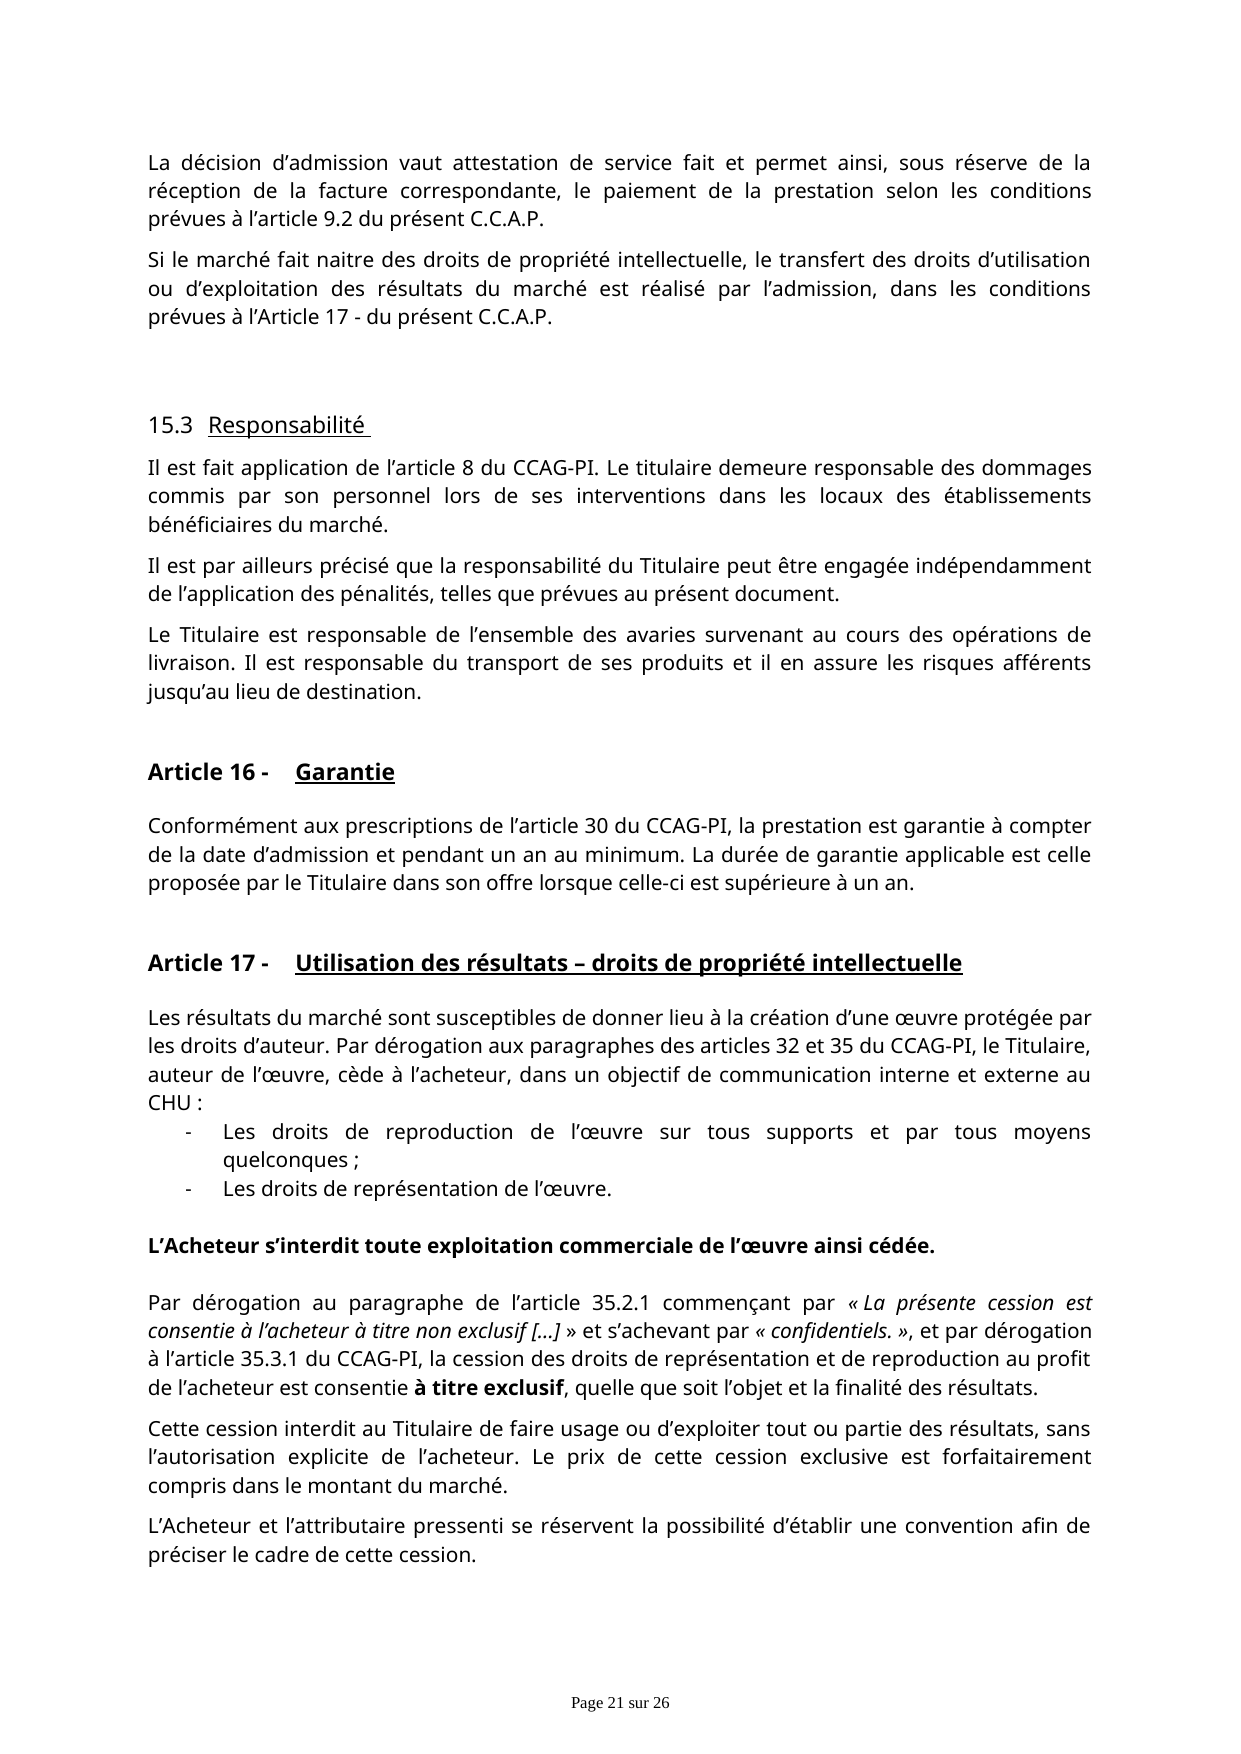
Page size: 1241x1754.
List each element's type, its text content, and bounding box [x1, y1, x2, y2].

text Les résultats du marché sont susceptibles de donner lieu à la création d’une œuvre protégée par les droits d’auteur. Par dérogation aux paragraphes des articles 32 et 35 du CCAG-PI, le Titulaire, auteur de l’œuvre, cède à l’acheteur, dans un objectif de communication interne et externe au CHU : [148, 1003, 1093, 1117]
subtitle Utilisation des résultats – droits de propriété intellectuelle [148, 947, 1093, 978]
list Les droits de représentation de l’œuvre. [185, 1174, 1093, 1202]
list La décision d’admission vaut attestation de service fait et permet ainsi, sous réserve de la réception de la facture correspondante, le paiement de la prestation selon les conditions prévues à l’article 11.2 du présent C.C.A.P. [148, 148, 1093, 233]
list Les droits de reproduction de l’œuvre sur tous supports et par tous moyens quelconques ; [185, 1117, 1093, 1174]
text Il est par ailleurs précisé que la responsabilité du Titulaire peut être engagée indépendamment de l’application des pénalités, telles que prévues au présent document. [148, 551, 1093, 608]
text Si le marché fait naitre des droits de propriété intellectuelle, le transfert des droits d’utilisation ou d’exploitation des résultats du marché est réalisé par l’admission, dans les conditions prévues à l’Article 17 - du présent C.C.A.P. [148, 245, 1093, 331]
text Le Titulaire est responsable de l’ensemble des avaries survenant au cours des opérations de livraison. Il est responsable du transport de ses produits et il en assure les risques afférents jusqu’au lieu de destination. [148, 620, 1093, 705]
subtitle Responsabilité [148, 409, 1093, 440]
text Cette cession interdit au Titulaire de faire usage ou d’exploiter tout ou partie des résultats, sans l’autorisation explicite de l’acheteur. Le prix de cette cession exclusive est forfaitairement compris dans le montant du marché. [148, 1414, 1093, 1499]
text L’Acheteur et l’attributaire pressenti se réservent la possibilité d’établir une convention afin de préciser le cadre de cette cession. [148, 1512, 1093, 1568]
text Conformément aux prescriptions de l’article 30 du CCAG-PI, la prestation est garantie à compter de la date d’admission et pendant un an au minimum. La durée de garantie applicable est celle proposée par le Titulaire dans son offre lorsque celle-ci est supérieure à un an. [148, 812, 1093, 897]
text L’Acheteur s’interdit toute exploitation commerciale de l’œuvre ainsi cédée. [148, 1231, 1093, 1259]
text Il est fait application de l’article 8 du CCAG-PI. Le titulaire demeure responsable des dommages commis par son personnel lors de ses interventions dans les locaux des établissements bénéficiaires du marché. [148, 453, 1093, 538]
subtitle Garantie [148, 755, 1093, 787]
text Par dérogation au paragraphe de l’article 35.2.1 commençant par « La présente cession est consentie à l’acheteur à titre non exclusif […] » et s’achevant par « confidentiels. », et par dérogation à l’article 35.3.1 du CCAG-PI, la cession des droits de représentation et de reproduction au profit de l’acheteur est consentie à titre exclusif, quelle que soit l’objet et la finalité des résultats. [148, 1288, 1093, 1401]
